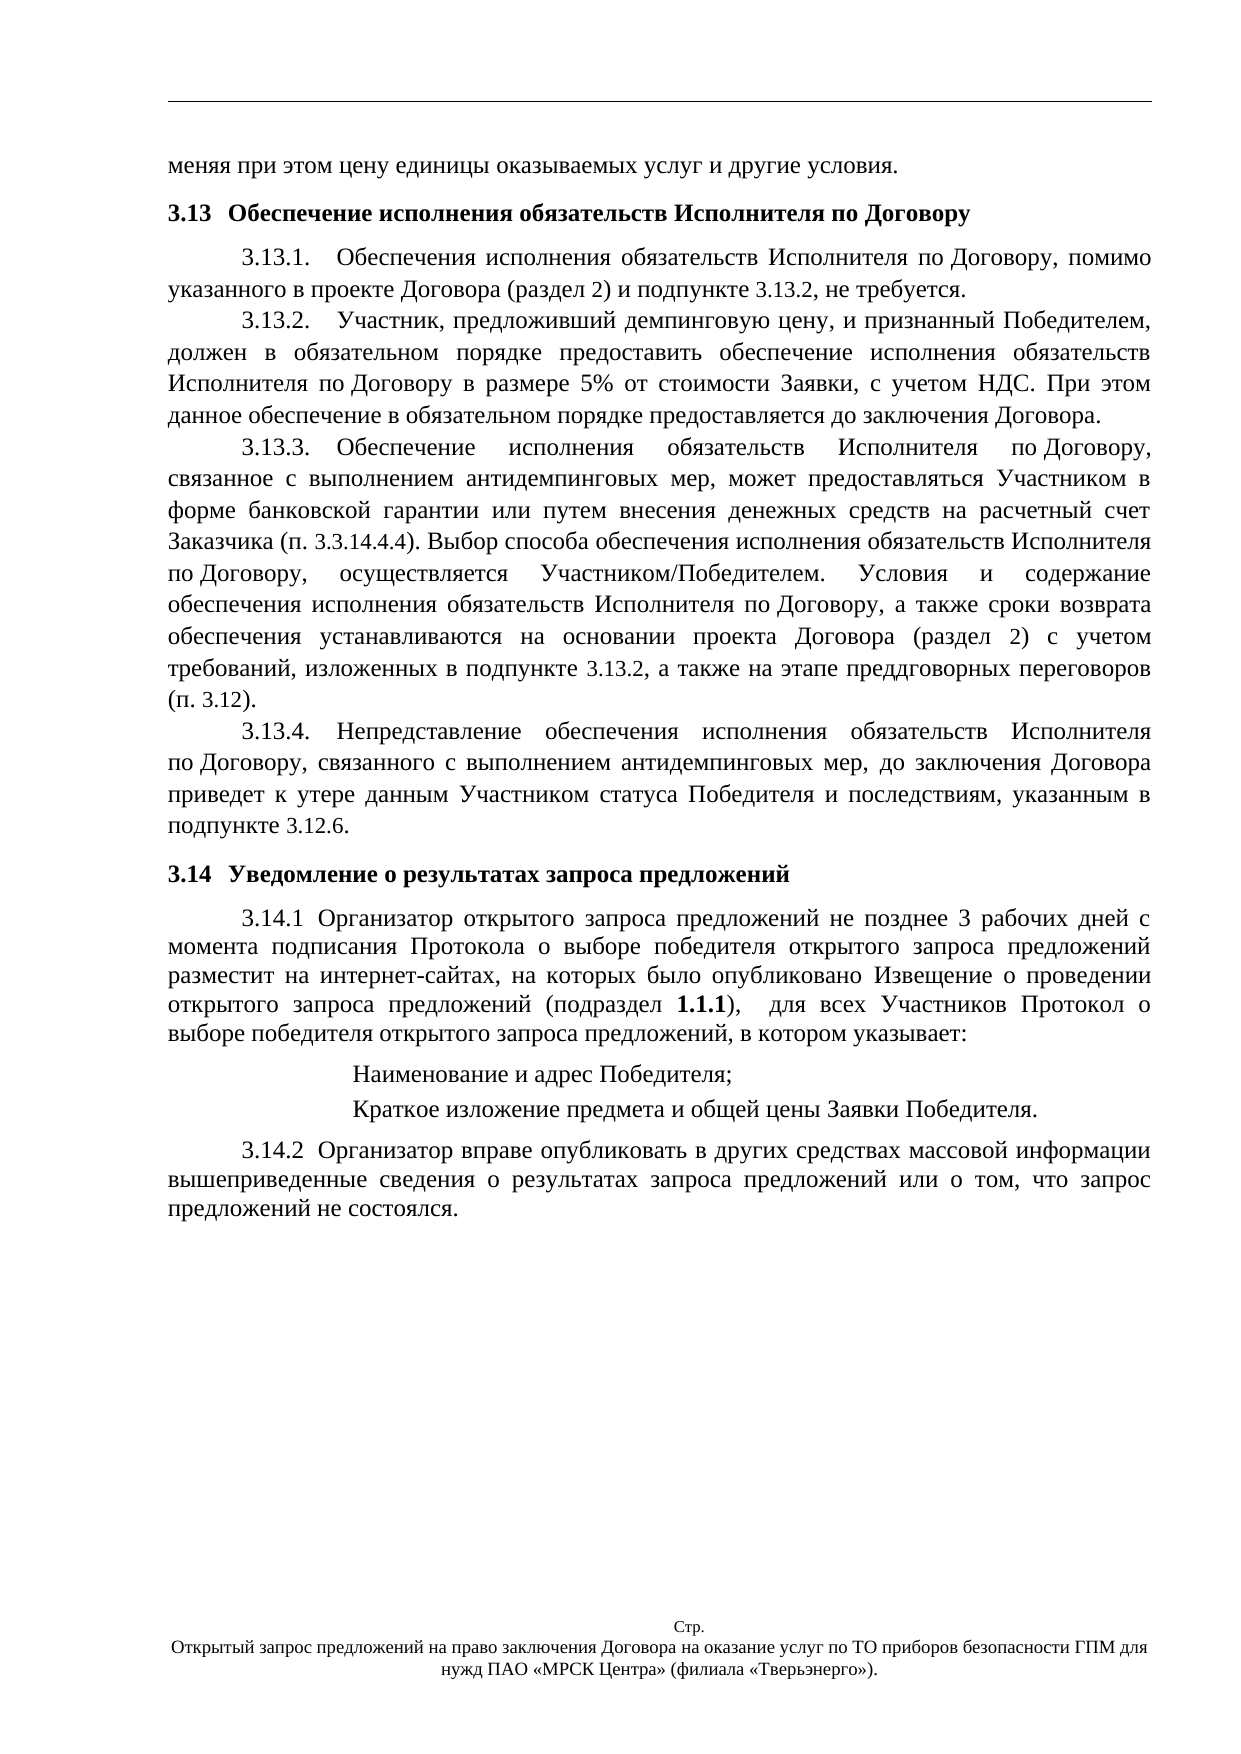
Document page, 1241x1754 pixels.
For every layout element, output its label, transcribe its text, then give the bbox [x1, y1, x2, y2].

list Обеспечения исполнения обязательств Исполнителя по Договору, помимо указанного в проекте Договора (раздел 2) и подпункте 3.13.2, не требуется. [168, 242, 1152, 303]
list Краткое изложение предмета и общей цены Заявки Победителя. [352, 1094, 1166, 1123]
subtitle Обеспечение исполнения обязательств Исполнителя по Договору [168, 198, 1152, 227]
subtitle Организатор открытого запроса предложений не позднее 3 рабочих дней с момента подписания Протокола о выборе победителя открытого запроса предложений разместит на интернет-сайтах, на которых было опубликовано Извещение о проведении открытого запроса предложений (подраздел 1.1.1), для всех Участников Протокол о выборе победителя открытого запроса предложений, в котором указывает: [168, 903, 1152, 1046]
list Участник, предложивший демпинговую цену, и признанный Победителем, должен в обязательном порядке предоставить обеспечение исполнения обязательств Исполнителя по Договору в размере 5% от стоимости Заявки, с учетом НДС. При этом данное обеспечение в обязательном порядке предоставляется до заключения Договора. [168, 305, 1152, 429]
list Непредставление обеспечения исполнения обязательств Исполнителя по Договору, связанного с выполнением антидемпинговых мер, до заключения Договора приведет к утере данным Участником статуса Победителя и последствиям, указанным в подпункте 3.12.6. [168, 716, 1152, 839]
list Наименование и адрес Победителя; [352, 1059, 1166, 1088]
list Обеспечение исполнения обязательств Исполнителя по Договору, связанное с выполнением антидемпинговых мер, может предоставляться Участником в форме банковской гарантии или путем внесения денежных средств на расчетный счет Заказчика (п. 3.3.14.4.4). Выбор способа обеспечения исполнения обязательств Исполнителя по Договору, осуществляется Участником/Победителем. Условия и содержание обеспечения исполнения обязательств Исполнителя по Договору, а также сроки возврата обеспечения устанавливаются на основании проекта Договора (раздел 2) с учетом требований, изложенных в подпункте 3.13.2, а также на этапе преддговорных переговоров (п. 3.12). [168, 432, 1152, 713]
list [168, 150, 1152, 179]
subtitle Уведомление о результатах запроса предложений [168, 859, 1152, 887]
subtitle Организатор вправе опубликовать в других средствах массовой информации вышеприведенные сведения о результатах запроса предложений или о том, что запрос предложений не состоялся. [168, 1135, 1152, 1221]
